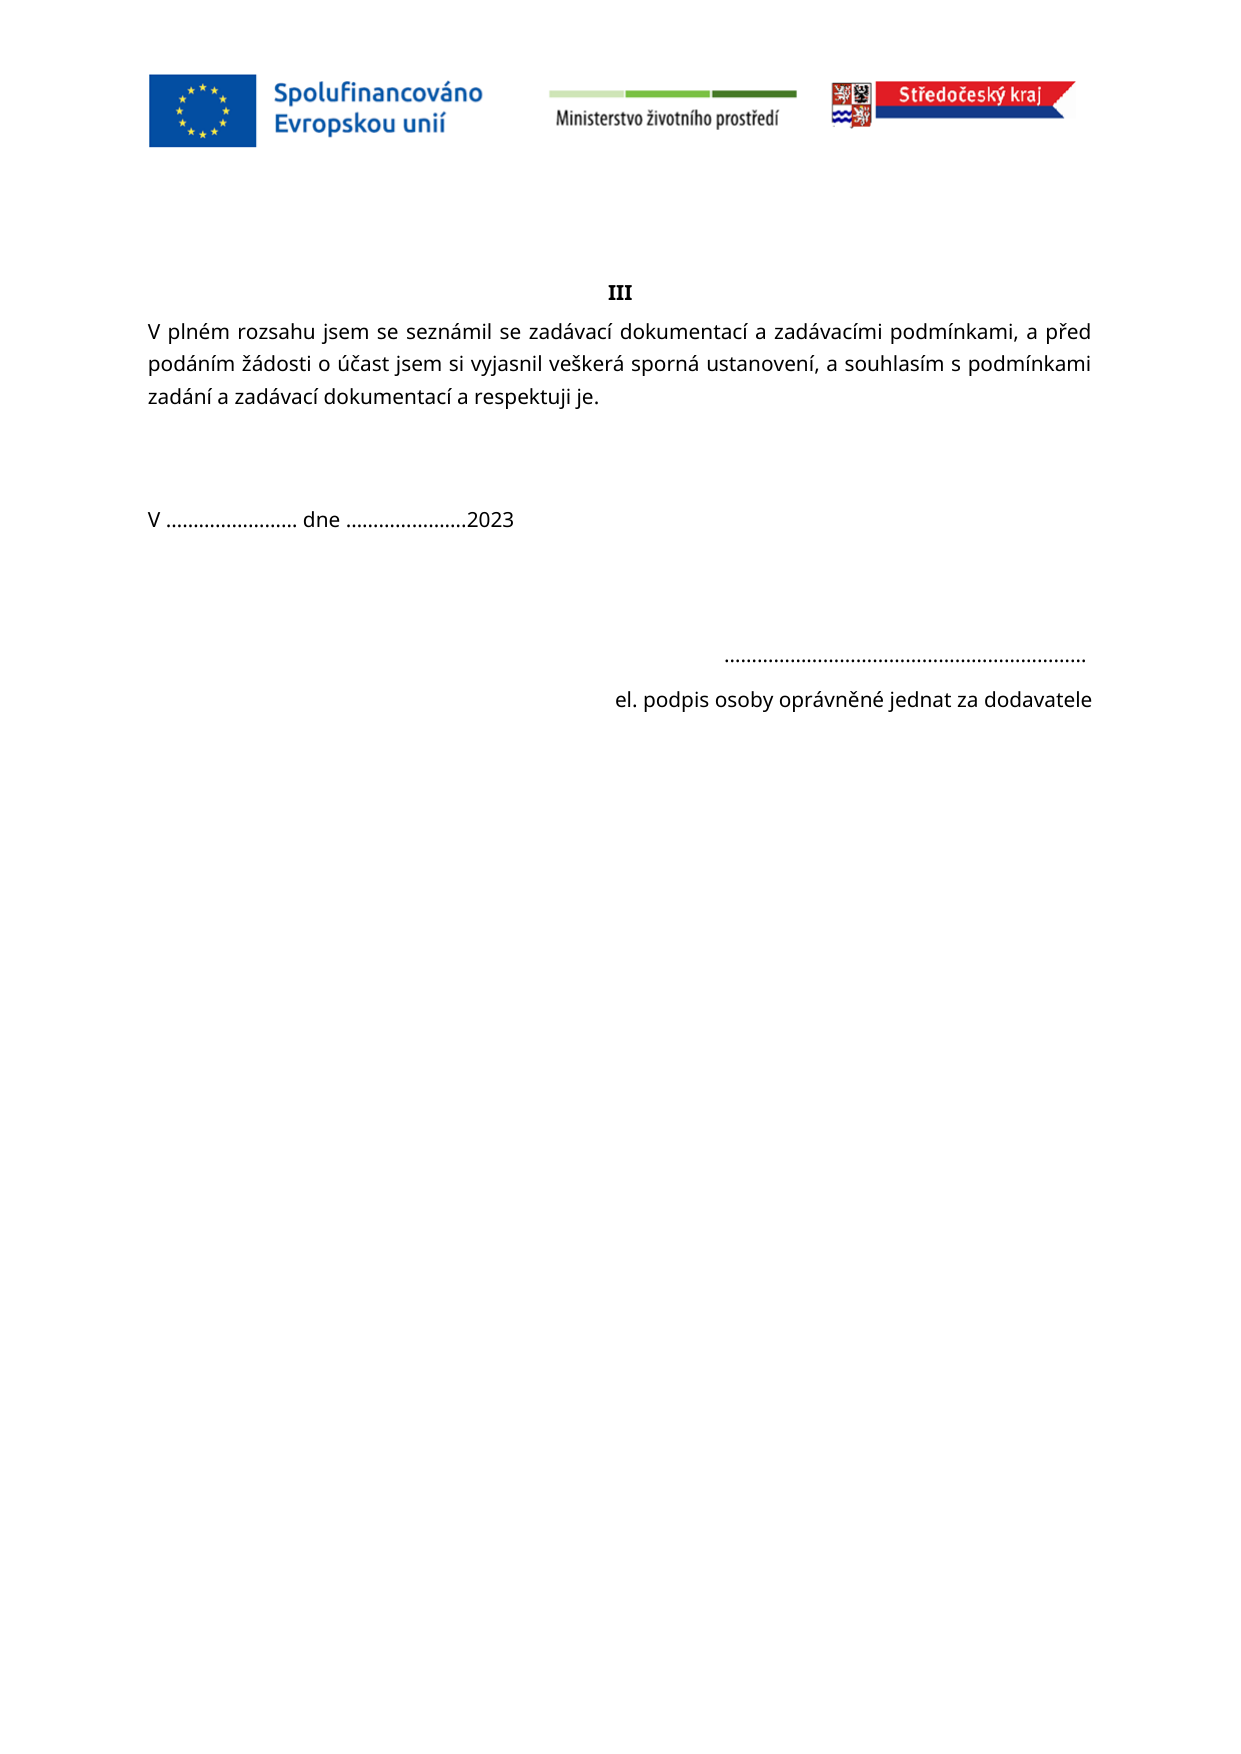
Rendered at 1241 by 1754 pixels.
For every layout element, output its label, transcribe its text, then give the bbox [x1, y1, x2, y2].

list III [148, 278, 1093, 307]
text V …………………… dne ………………….2023 [148, 505, 1093, 533]
text el. podpis osoby oprávněné jednat za dodavatele [148, 685, 1093, 714]
picture [147, 73, 1092, 148]
text ………………………………………………………… [148, 640, 1093, 669]
text V plném rozsahu jsem se seznámil se zadávací dokumentací a zadávacími podmínkami, a před podáním žádosti o účast jsem si vyjasnil veškerá sporná ustanovení, a souhlasím s podmínkami zadání a zadávací dokumentací a respektuji je. [148, 317, 1093, 411]
